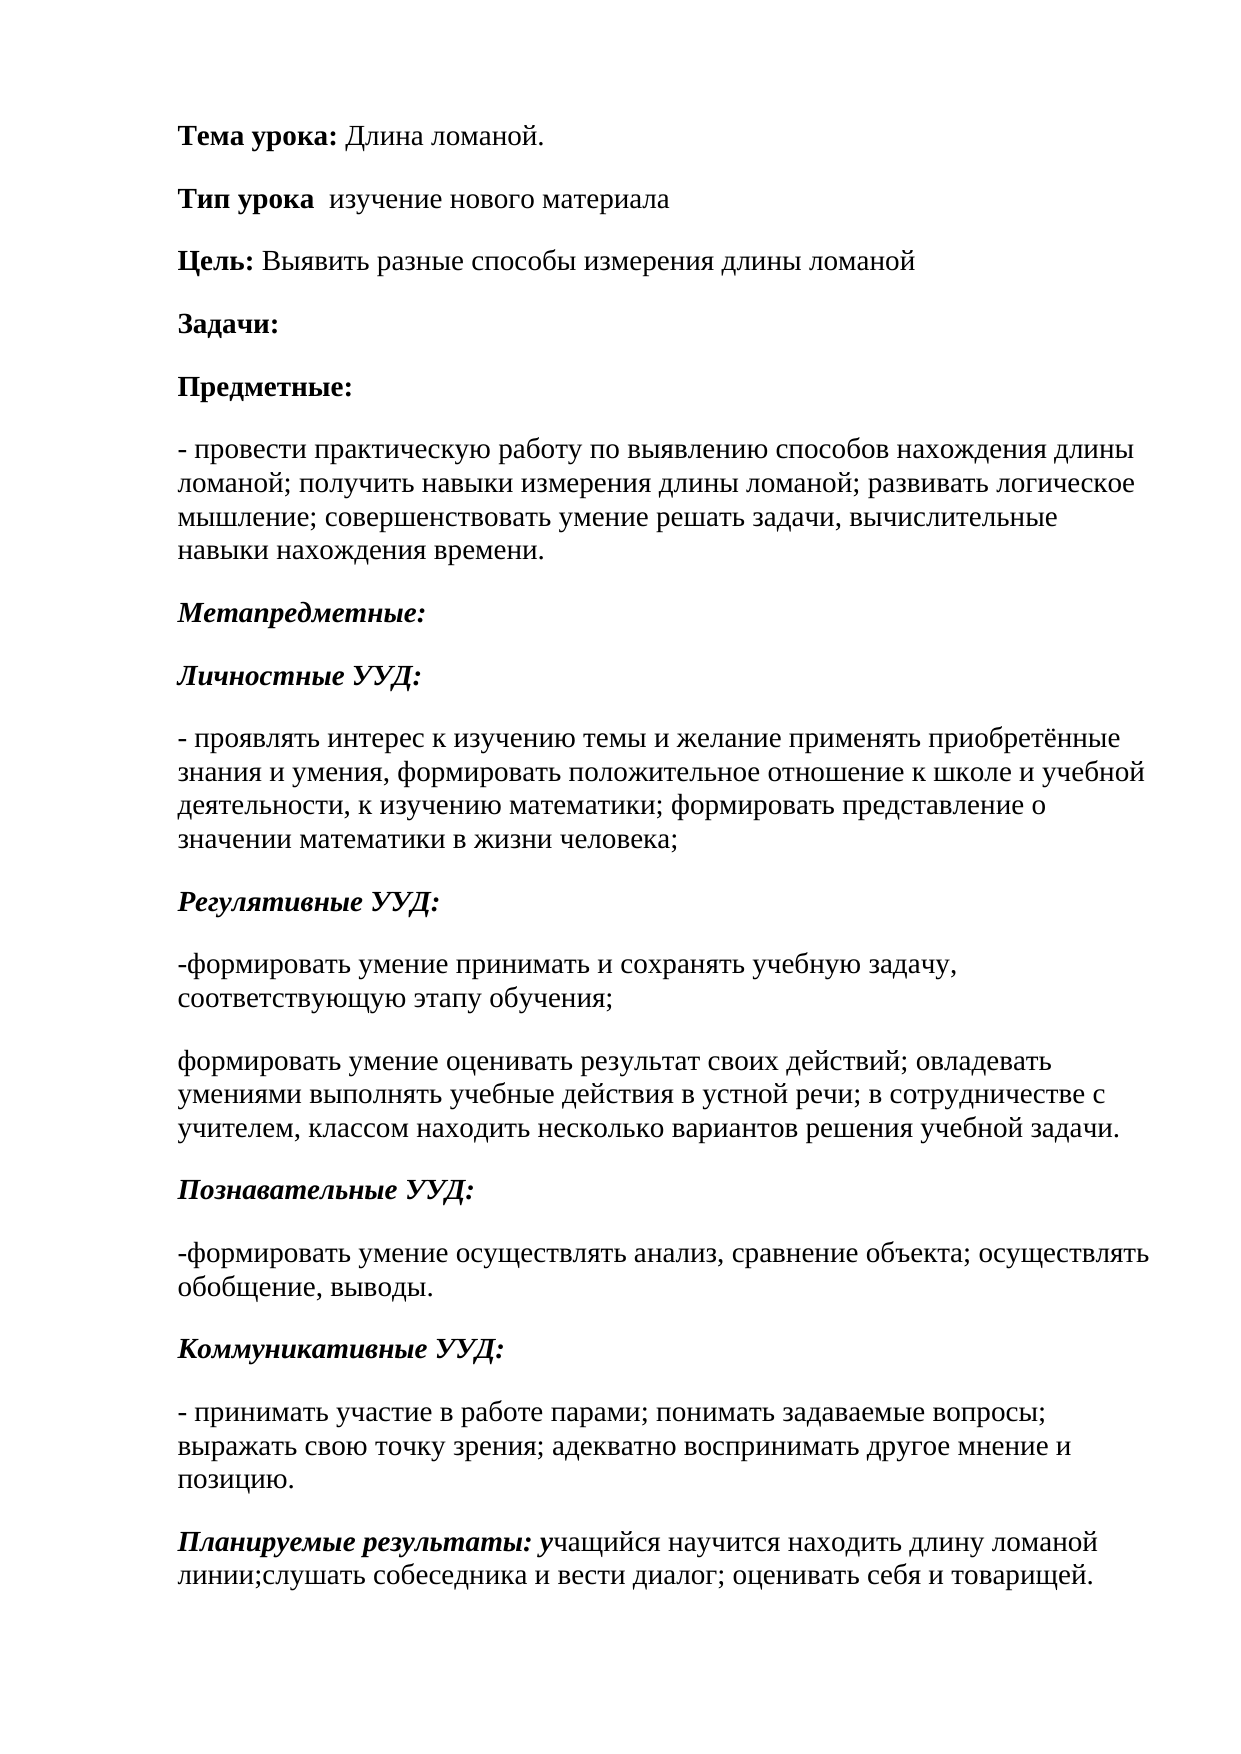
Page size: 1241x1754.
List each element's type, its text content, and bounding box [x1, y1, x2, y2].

text -формировать умение осуществлять анализ, сравнение объекта; осуществлять обобщение, выводы. [177, 1235, 1152, 1302]
text - принимать участие в работе парами; понимать задаваемые вопросы; выражать свою точку зрения; адекватно воспринимать другое мнение и позицию. [177, 1394, 1152, 1495]
text Тип урока изучение нового материала [177, 181, 1152, 214]
text Задачи: [177, 306, 1152, 340]
text - провести практическую работу по выявлению способов нахождения длины ломаной; получить навыки измерения длины ломаной; развивать логическое мышление; совершенствовать умение решать задачи, вычислительные навыки нахождения времени. [177, 432, 1152, 566]
text Тема урока: Длина ломаной. [177, 118, 1152, 152]
text -формировать умение принимать и сохранять учебную задачу, соответствующую этапу обучения; [177, 946, 1152, 1013]
text - проявлять интерес к изучению темы и желание применять приобретённые знания и умения, формировать положительное отношение к школе и учебной деятельности, к изучению математики; формировать представление о значении математики в жизни человека; [177, 720, 1152, 854]
text Коммуникативные УУД: [177, 1331, 1152, 1365]
text Познавательные УУД: [177, 1172, 1152, 1206]
text Метапредметные: [177, 595, 1152, 628]
text Предметные: [177, 369, 1152, 402]
text Регулятивные УУД: [177, 884, 1152, 917]
text Цель: Выявить разные способы измерения длины ломаной [177, 243, 1152, 277]
text Личностные УУД: [177, 658, 1152, 691]
text формировать умение оценивать результат своих действий; овладевать умениями выполнять учебные действия в устной речи; в сотрудничестве с учителем, классом находить несколько вариантов решения учебной задачи. [177, 1043, 1152, 1143]
text Планируемые результаты: учащийся научится находить длину ломаной линии;слушать собеседника и вести диалог; оценивать себя и товарищей. [177, 1524, 1152, 1591]
